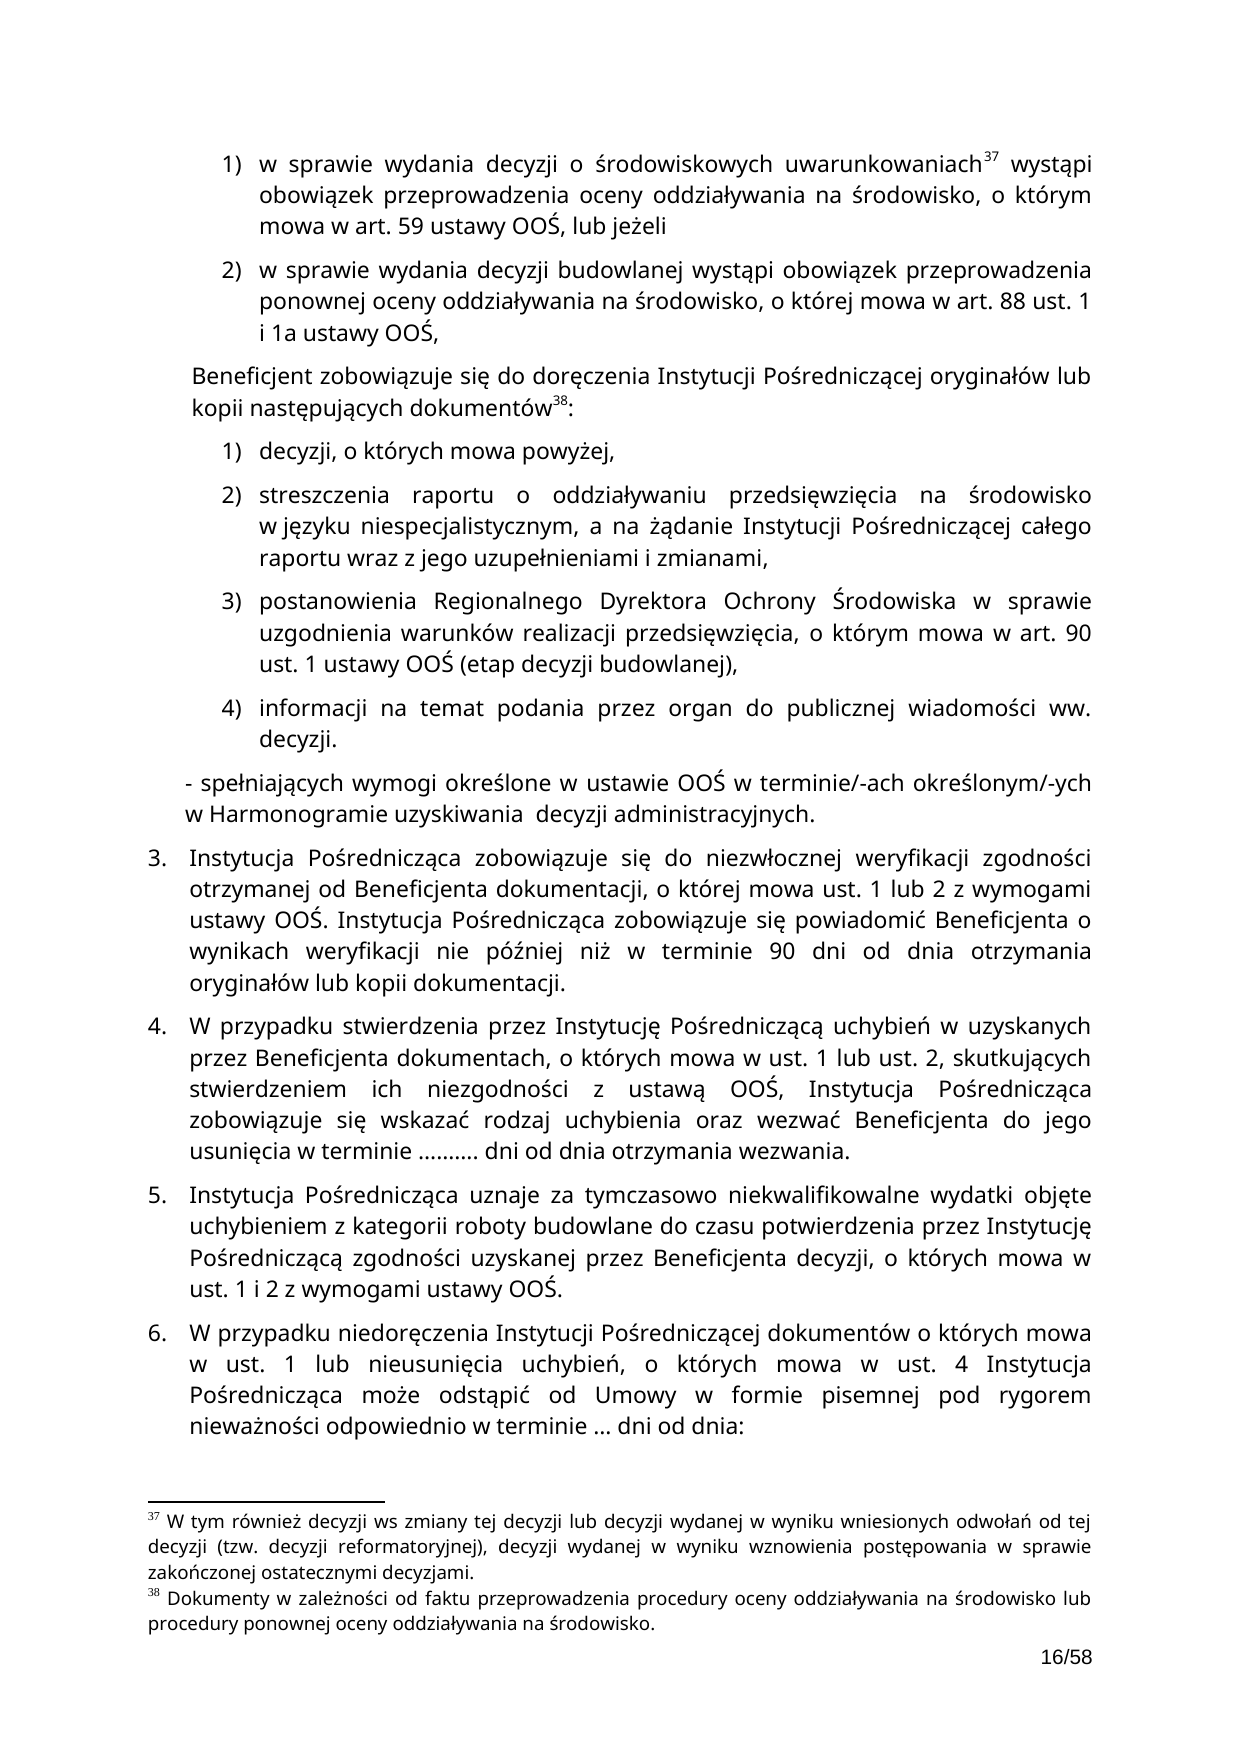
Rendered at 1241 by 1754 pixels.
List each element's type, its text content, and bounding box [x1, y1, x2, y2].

list Instytucja Pośrednicząca uznaje za tymczasowo niekwalifikowalne wydatki objęte uchybieniem z kategorii roboty budowlane do czasu potwierdzenia przez Instytucję Pośredniczącą zgodności uzyskanej przez Beneficjenta decyzji, o których mowa w ust. 1 i 2 z wymogami ustawy OOŚ. [148, 1179, 1092, 1304]
list postanowienia Regionalnego Dyrektora Ochrony Środowiska w sprawie uzgodnienia warunków realizacji przedsięwzięcia, o którym mowa w art. 90 ust. 1 ustawy OOŚ (etap decyzji budowlanej), [221, 585, 1092, 679]
list w sprawie wydania decyzji budowlanej wystąpi obowiązek przeprowadzenia ponownej oceny oddziaływania na środowisko, o której mowa w art. 88 ust. 1 i 1a ustawy OOŚ, [221, 254, 1092, 348]
list W przypadku stwierdzenia przez Instytucję Pośredniczącą uchybień w uzyskanych przez Beneficjenta dokumentach, o których mowa w ust. 1 lub ust. 2, skutkujących stwierdzeniem ich niezgodności z ustawą OOŚ, Instytucja Pośrednicząca zobowiązuje się wskazać rodzaj uchybienia oraz wezwać Beneficjenta do jego usunięcia w terminie ………. dni od dnia otrzymania wezwania. [148, 1010, 1092, 1166]
list Instytucja Pośrednicząca zobowiązuje się do niezwłocznej weryfikacji zgodności otrzymanej od Beneficjenta dokumentacji, o której mowa ust. 1 lub 2 z wymogami ustawy OOŚ. Instytucja Pośrednicząca zobowiązuje się powiadomić Beneficjenta o wynikach weryfikacji nie później niż w terminie 90 dni od dnia otrzymania oryginałów lub kopii dokumentacji. [148, 841, 1092, 998]
list W przypadku niedoręczenia Instytucji Pośredniczącej dokumentów o których mowa w ust. 1 lub nieusunięcia uchybień, o których mowa w ust. 4 Instytucja Pośrednicząca może odstąpić od Umowy w formie pisemnej pod rygorem nieważności odpowiednio w terminie … dni od dnia: [148, 1316, 1092, 1441]
text - spełniających wymogi określone w ustawie OOŚ w terminie/-ach określonym/-ych w Harmonogramie uzyskiwania decyzji administracyjnych. [185, 766, 1092, 829]
list Beneficjent zobowiązuje się do doręczenia Instytucji Pośredniczącej oryginałów lub kopii następujących dokumentów: [191, 360, 1092, 423]
list informacji na temat podania przez organ do publicznej wiadomości ww. decyzji. [221, 691, 1092, 754]
list decyzji, o których mowa powyżej, [221, 435, 1092, 466]
list w sprawie wydania decyzji o środowiskowych uwarunkowaniach wystąpi obowiązek przeprowadzenia oceny oddziaływania na środowisko, o którym mowa w art. 59 ustawy OOŚ, lub jeżeli [221, 148, 1092, 241]
list streszczenia raportu o oddziaływaniu przedsięwzięcia na środowisko w języku niespecjalistycznym, a na żądanie Instytucji Pośredniczącej całego raportu wraz z jego uzupełnieniami i zmianami, [221, 479, 1092, 573]
